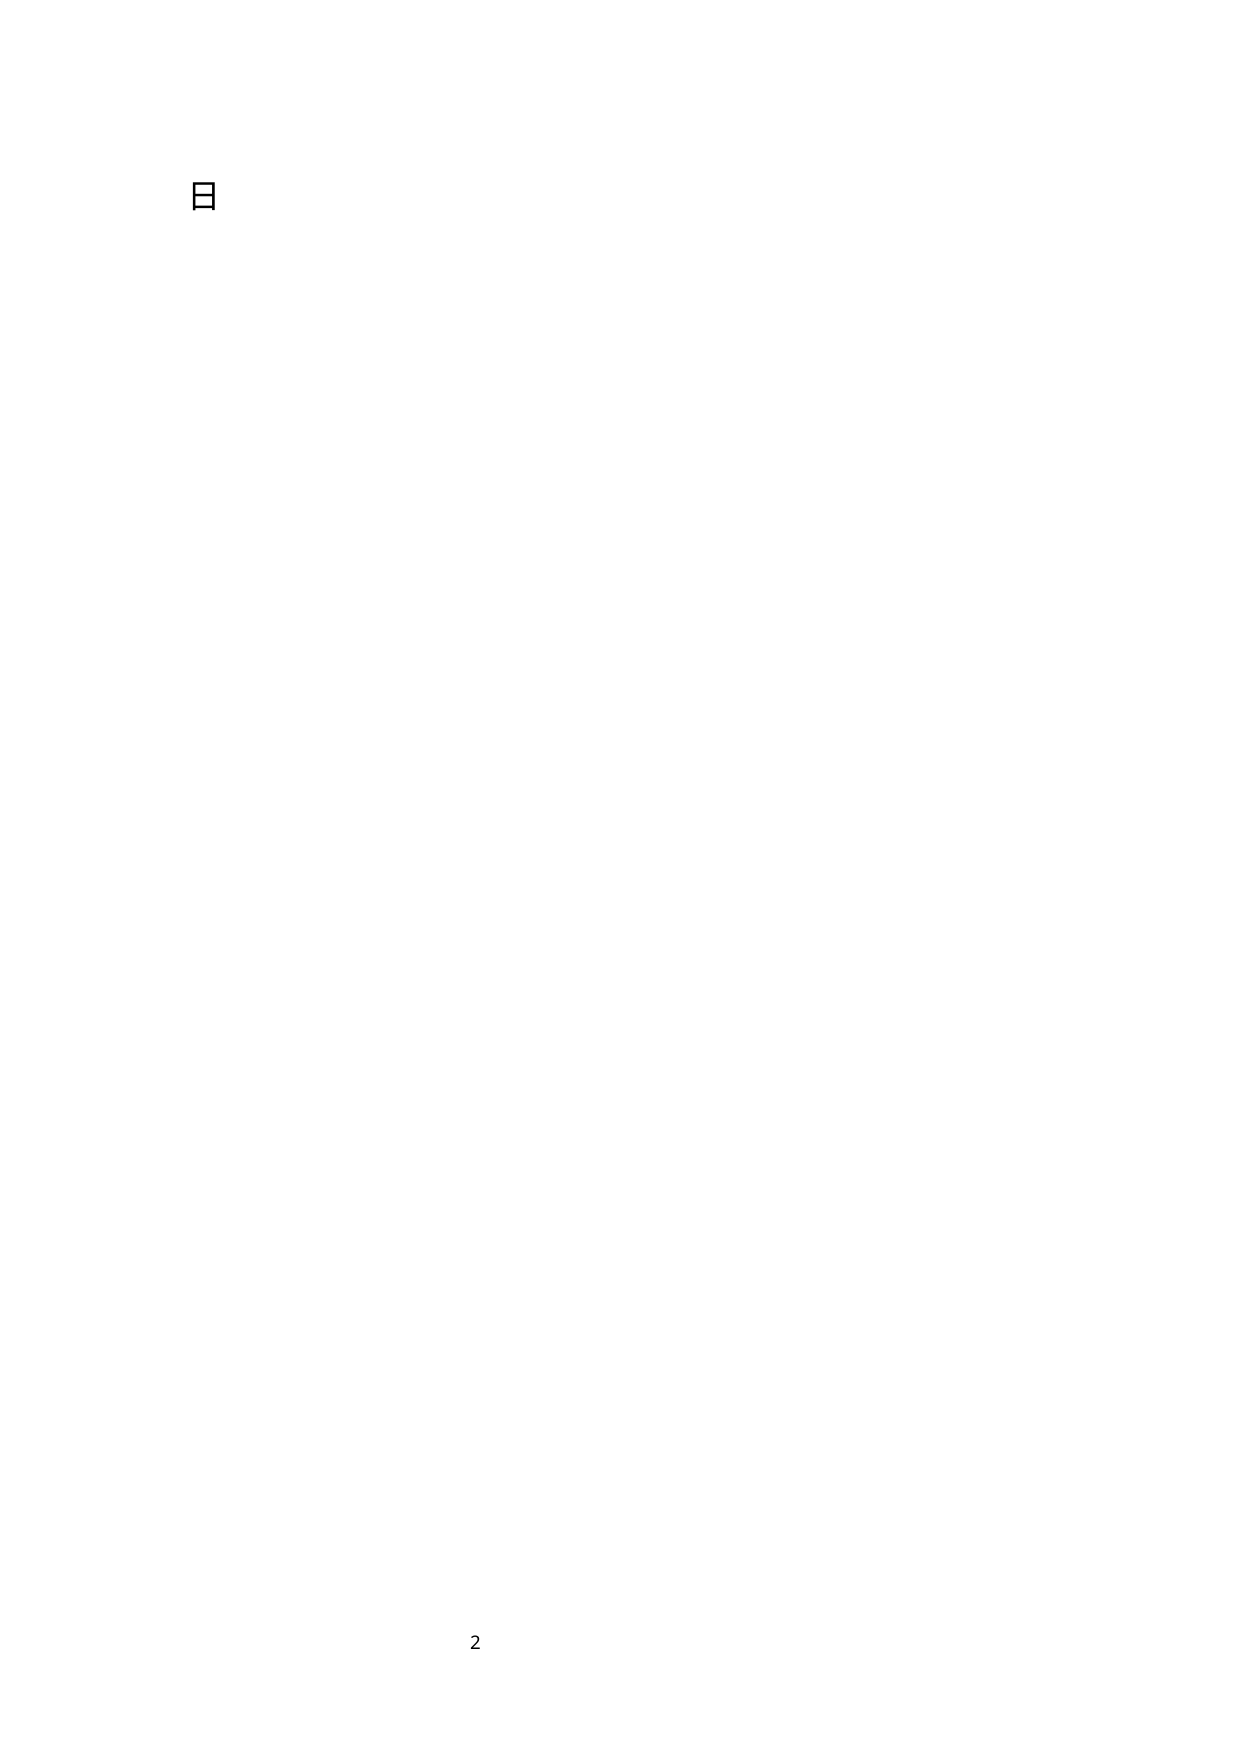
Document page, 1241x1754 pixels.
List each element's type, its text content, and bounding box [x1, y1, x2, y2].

list 2025年11月19日 [187, 162, 1053, 227]
